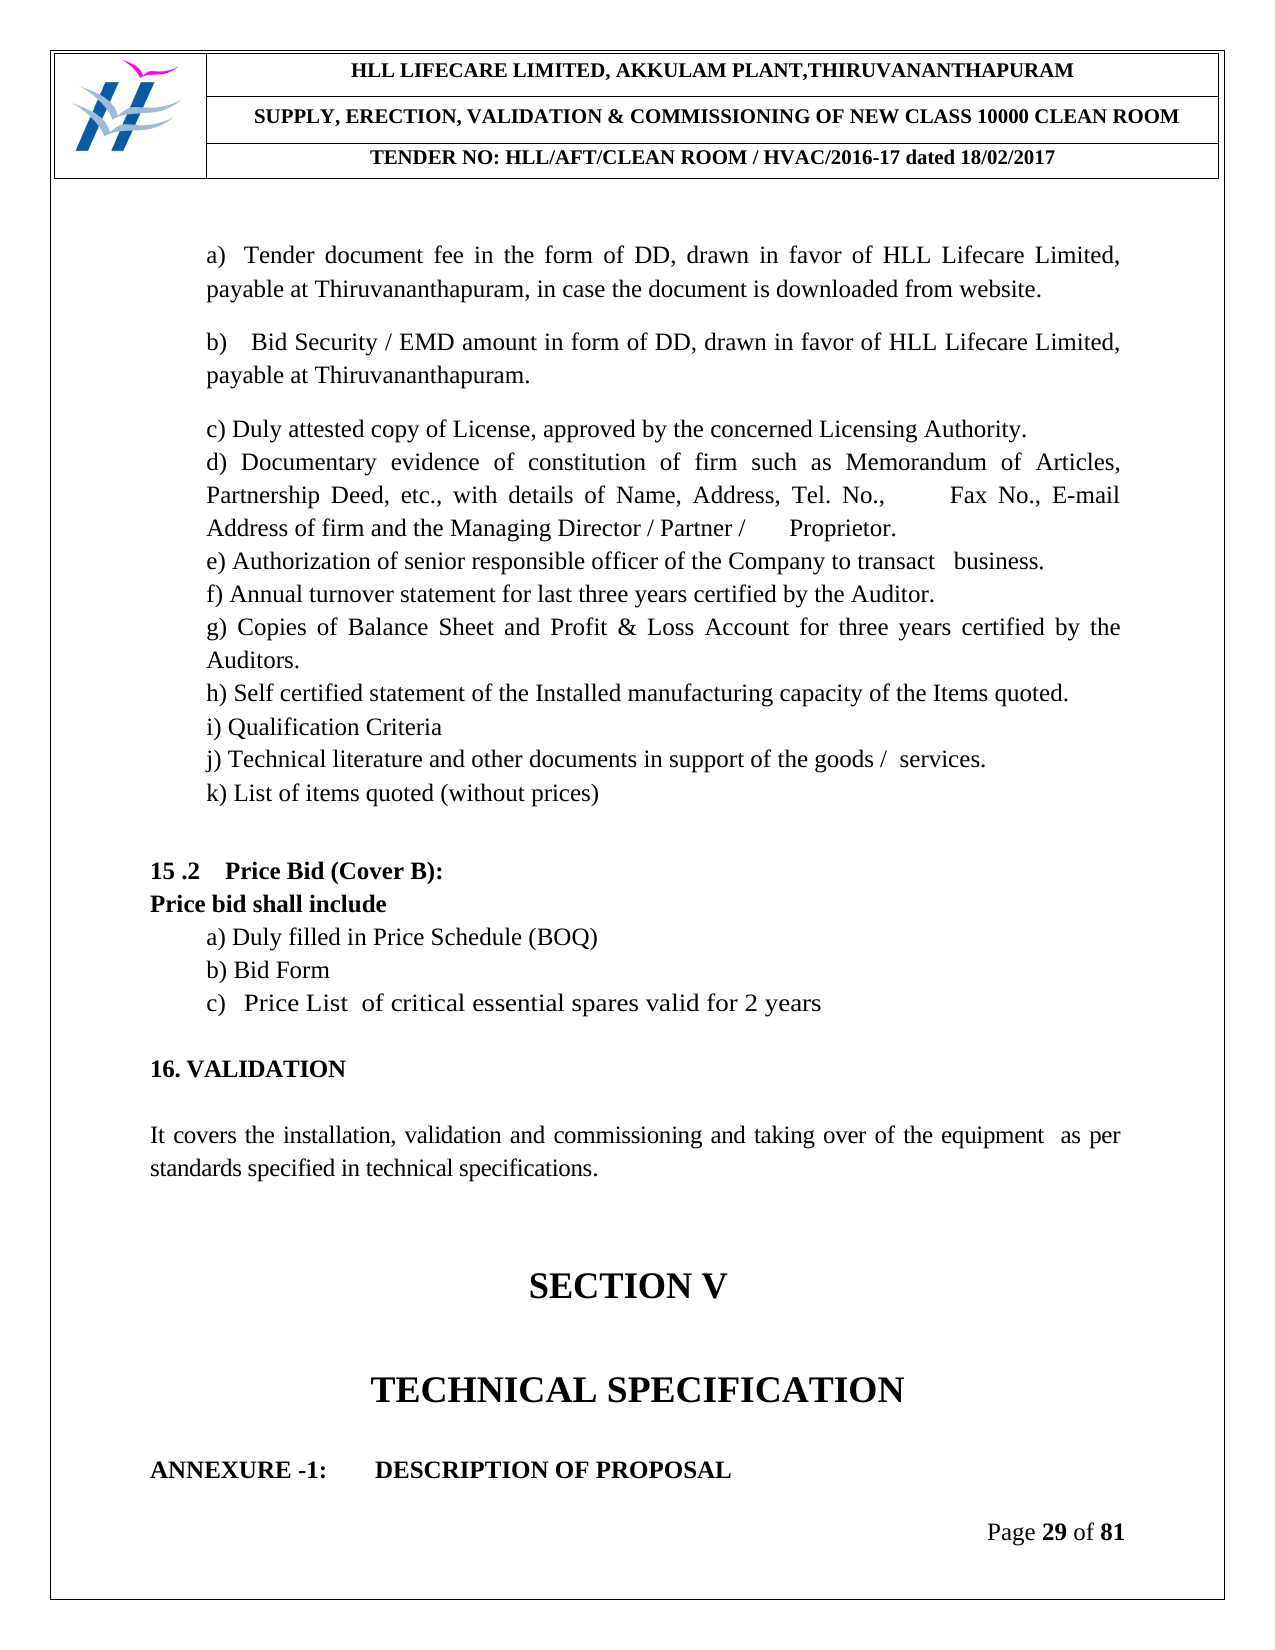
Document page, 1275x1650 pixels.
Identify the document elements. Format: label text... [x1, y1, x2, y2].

text c) Duly attested copy of License, approved by the concerned Licensing Authority. [206, 414, 1122, 443]
text Price bid shall include [150, 889, 1050, 918]
text SECTION V [206, 1264, 1050, 1307]
picture [69, 54, 191, 154]
text b) Bid Form [206, 955, 1050, 984]
text It covers the installation, validation and commissioning and taking over of the equipment as per standards specified in technical specifications. [150, 1120, 1122, 1182]
text g) Copies of Balance Sheet and Profit & Loss Account for three years certified by the Auditors. [206, 612, 1122, 674]
title TECHNICAL SPECIFICATION [150, 1367, 1125, 1410]
list Tender document fee in the form of DD, drawn in favor of HLL Lifecare Limited, payable at Thiruvananthapuram, in case the document is downloaded from website. [206, 241, 1122, 302]
text f) Annual turnover statement for last three years certified by the Auditor. [206, 579, 1050, 608]
text h) Self certified statement of the Installed manufacturing capacity of the Items quoted. [206, 678, 1122, 707]
text ANNEXURE -1: DESCRIPTION OF PROPOSAL [150, 1456, 1125, 1484]
text 15 .2 Price Bid (Cover B): [150, 856, 1050, 885]
text a) Duly filled in Price Schedule (BOQ) [206, 922, 1050, 951]
text k) List of items quoted (without prices) [206, 778, 1050, 806]
text i) Qualification Criteria [206, 712, 1050, 740]
list Price List of critical essential spares valid for 2 years [206, 988, 1122, 1017]
text e) Authorization of senior responsible officer of the Company to transact business. [206, 546, 1122, 575]
text j) Technical literature and other documents in support of the goods / services. [206, 744, 1050, 773]
list Bid Security / EMD amount in form of DD, drawn in favor of HLL Lifecare Limited, payable at Thiruvananthapuram. [206, 327, 1122, 389]
text d) Documentary evidence of constitution of firm such as Memorandum of Articles, Partnership Deed, etc., with details of Name, Address, Tel. No., Fax No., E-mail Address of firm and the Managing Director / Partner / Proprietor. [206, 447, 1122, 542]
text 16. VALIDATION [150, 1054, 1050, 1083]
